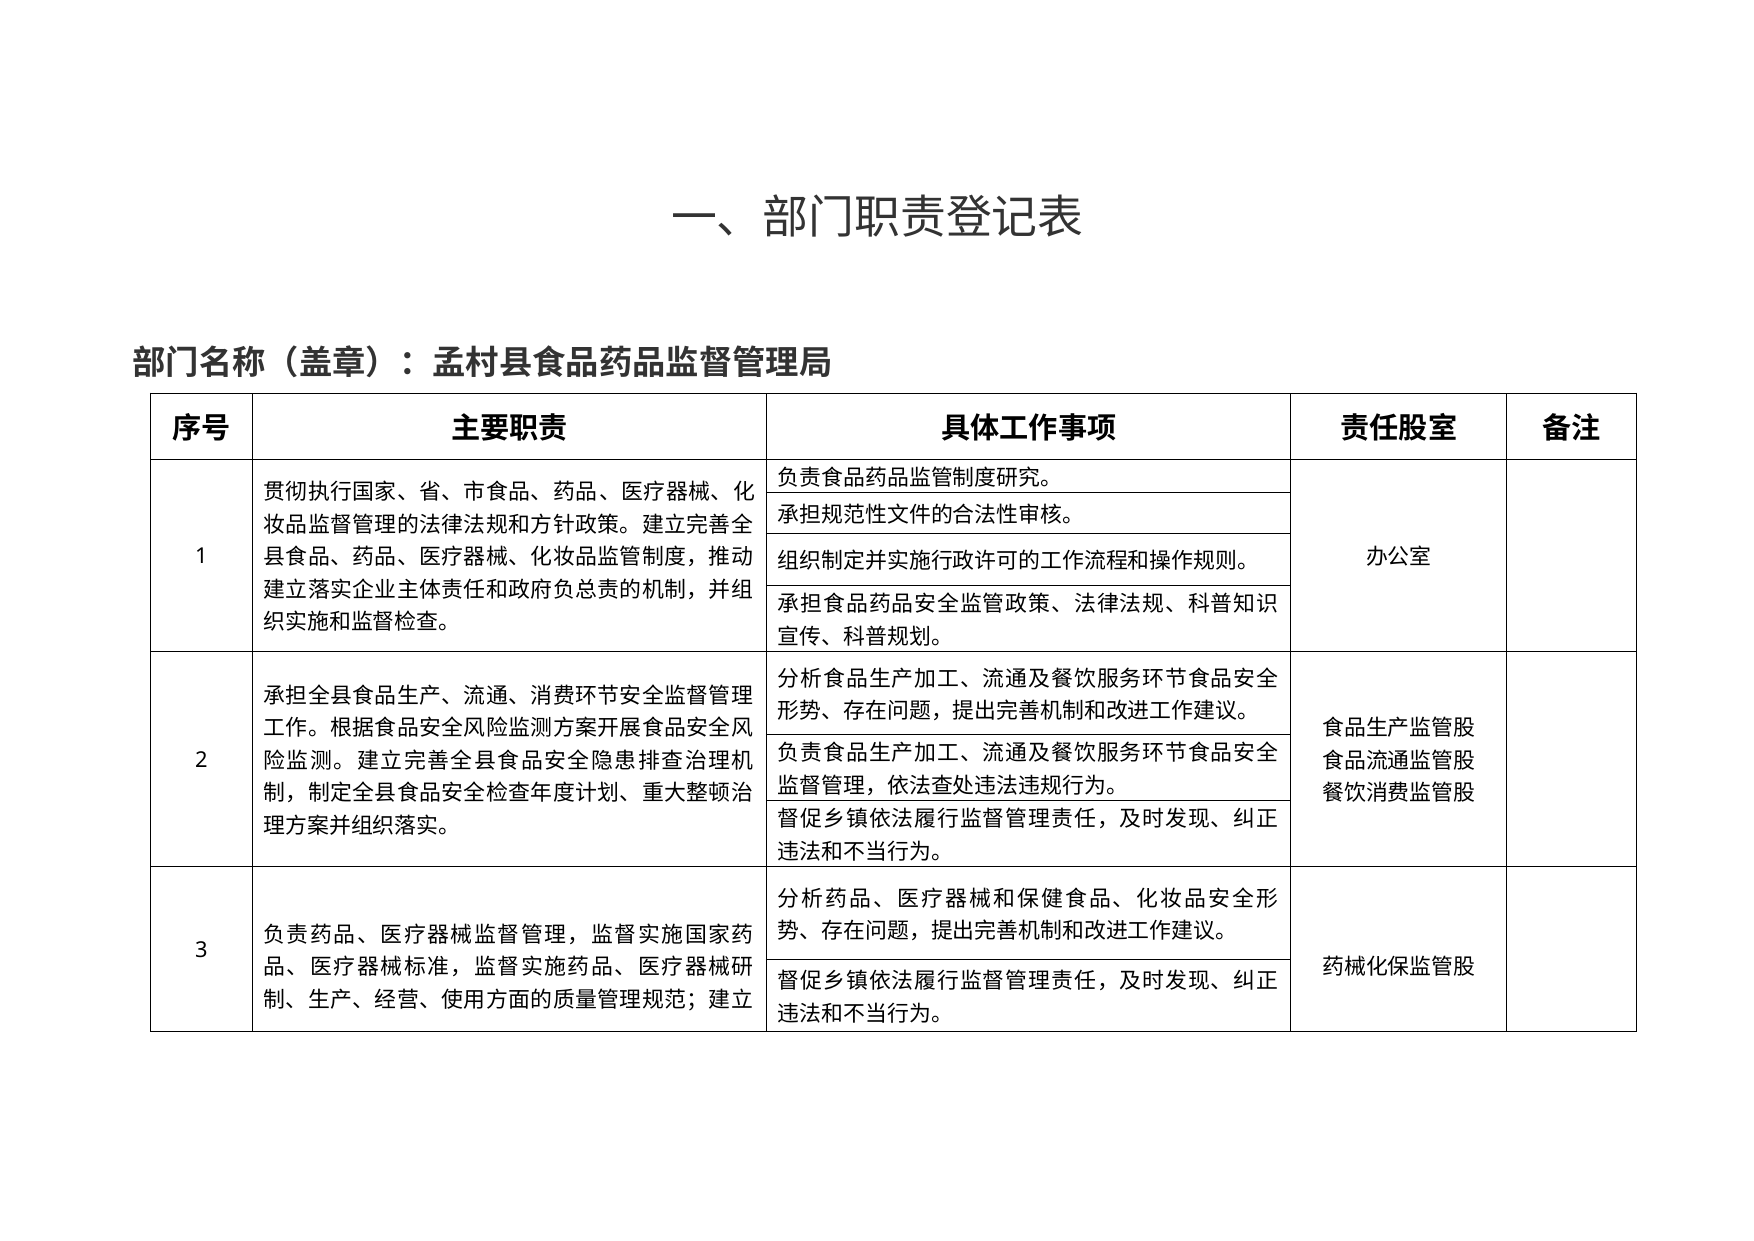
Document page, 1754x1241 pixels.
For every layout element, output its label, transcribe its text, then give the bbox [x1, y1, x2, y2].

list 部门职责登记表 [132, 165, 1622, 263]
table_cell [1507, 652, 1636, 866]
table_header 主要职责 [253, 394, 766, 459]
table_cell 3 [151, 867, 252, 1031]
table_cell 药械化保监管股 [1291, 867, 1506, 1031]
table_cell 承担食品药品安全监管政策、法律法规、科普知识宣传、科普规划。 [767, 586, 1290, 651]
table_cell 承担规范性文件的合法性审核。 [767, 493, 1290, 533]
table_header 责任股室 [1291, 394, 1506, 459]
table_cell 负责食品药品监管制度研究。 [767, 460, 1290, 492]
table_cell 分析食品生产加工、流通及餐饮服务环节食品安全形势、存在问题，提出完善机制和改进工作建议。 [767, 652, 1290, 734]
table_header 备注 [1507, 394, 1636, 459]
table_cell 承担全县食品生产、流通、消费环节安全监督管理工作。根据食品安全风险监测方案开展食品安全风险监测。建立完善全县食品安全隐患排查治理机制，制定全县食品安全检查年度计划、重大整顿治理方案并组织落实。 [253, 652, 766, 866]
table_cell 贯彻执行国家、省、市食品、药品、医疗器械、化妆品监督管理的法律法规和方针政策。建立完善全县食品、药品、医疗器械、化妆品监管制度，推动建立落实企业主体责任和政府负总责的机制，并组织实施和监督检查。 [253, 460, 766, 651]
table_cell 办公室 [1291, 460, 1506, 651]
table_cell 分析药品、医疗器械和保健食品、化妆品安全形势、存在问题，提出完善机制和改进工作建议。 [767, 867, 1290, 959]
table_header 序号 [151, 394, 252, 459]
table_cell [1507, 460, 1636, 651]
table_cell 负责食品生产加工、流通及餐饮服务环节食品安全监督管理，依法查处违法违规行为。 [767, 735, 1290, 800]
table_cell 1 [151, 460, 252, 651]
table_cell 食品生产监管股 食品流通监管股 餐饮消费监管股 [1291, 652, 1506, 866]
table_cell 督促乡镇依法履行监督管理责任，及时发现、纠正违法和不当行为。 [767, 801, 1290, 866]
list 部门名称（盖章）：孟村县食品药品监督管理局 [132, 328, 1622, 393]
table_cell 负责药品、医疗器械监督管理，监督实施国家药品、医疗器械标准，监督实施药品、医疗器械研制、生产、经营、使用方面的质量管理规范；建立药品、医疗器械不良反应事件和药物滥用体系，开展监测和处置工作，配合实施国家基本药物制度。 [253, 867, 766, 1031]
table_cell [1507, 867, 1636, 1031]
table_cell 督促乡镇依法履行监督管理责任，及时发现、纠正违法和不当行为。 [767, 960, 1290, 1031]
table_cell 2 [151, 652, 252, 866]
table_cell 组织制定并实施行政许可的工作流程和操作规则。 [767, 534, 1290, 585]
table_header 具体工作事项 [767, 394, 1290, 459]
